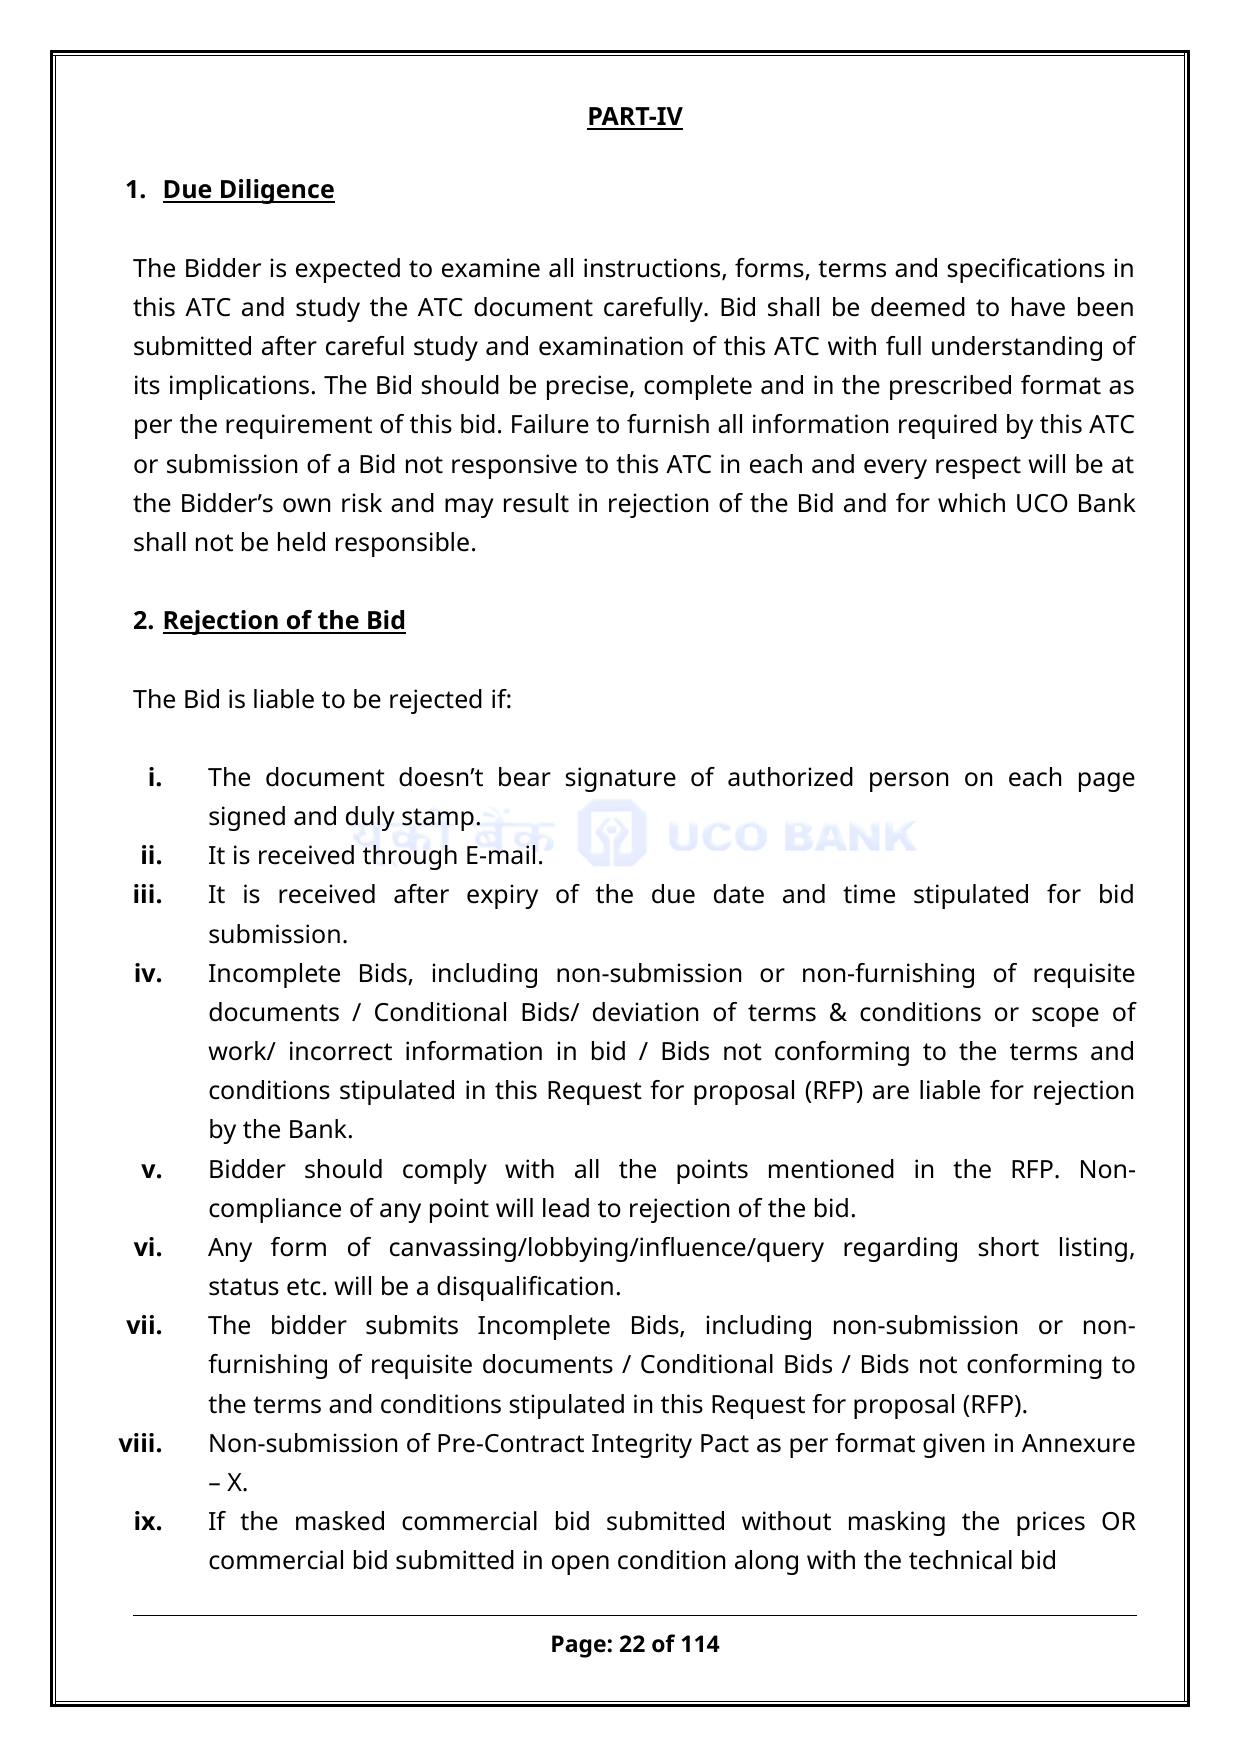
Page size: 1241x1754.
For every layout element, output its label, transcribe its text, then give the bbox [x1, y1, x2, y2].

list Bidder should comply with all the points mentioned in the RFP. Non-compliance of any point will lead to rejection of the bid. [162, 1151, 1137, 1224]
subtitle PART-IV [133, 99, 1137, 133]
subtitle Rejection of the Bid [133, 603, 1137, 637]
text The Bid is liable to be rejected if: [133, 681, 1137, 715]
list The document doesn’t bear signature of authorized person on each page signed and duly stamp. [162, 760, 1137, 833]
text The Bidder is expected to examine all instructions, forms, terms and specifications in this ATC and study the ATC document carefully. Bid shall be deemed to have been submitted after careful study and examination of this ATC with full understanding of its implications. The Bid should be precise, complete and in the prescribed format as per the requirement of this bid. Failure to furnish all information required by this ATC or submission of a Bid not responsive to this ATC in each and every respect will be at the Bidder’s own risk and may result in rejection of the Bid and for which UCO Bank shall not be held responsible. [133, 251, 1137, 559]
list Any form of canvassing/lobbying/influence/query regarding short listing, status etc. will be a disqualification. [162, 1230, 1137, 1303]
list The bidder submits Incomplete Bids, including non-submission or non-furnishing of requisite documents / Conditional Bids / Bids not conforming to the terms and conditions stipulated in this Request for proposal (RFP). [162, 1308, 1137, 1420]
list It is received after expiry of the due date and time stipulated for bid submission. [162, 877, 1137, 950]
list It is received through E-mail. [162, 838, 1137, 872]
list If the masked commercial bid submitted without masking the prices OR commercial bid submitted in open condition along with the technical bid [162, 1504, 1137, 1577]
subtitle Due Diligence [125, 172, 1137, 206]
list Incomplete Bids, including non-submission or non-furnishing of requisite documents / Conditional Bids/ deviation of terms & conditions or scope of work/ incorrect information in bid / Bids not conforming to the terms and conditions stipulated in this Request for proposal (RFP) are liable for rejection by the Bank. [162, 956, 1137, 1146]
list Non-submission of Pre-Contract Integrity Pact as per format given in Annexure – X. [162, 1426, 1137, 1499]
